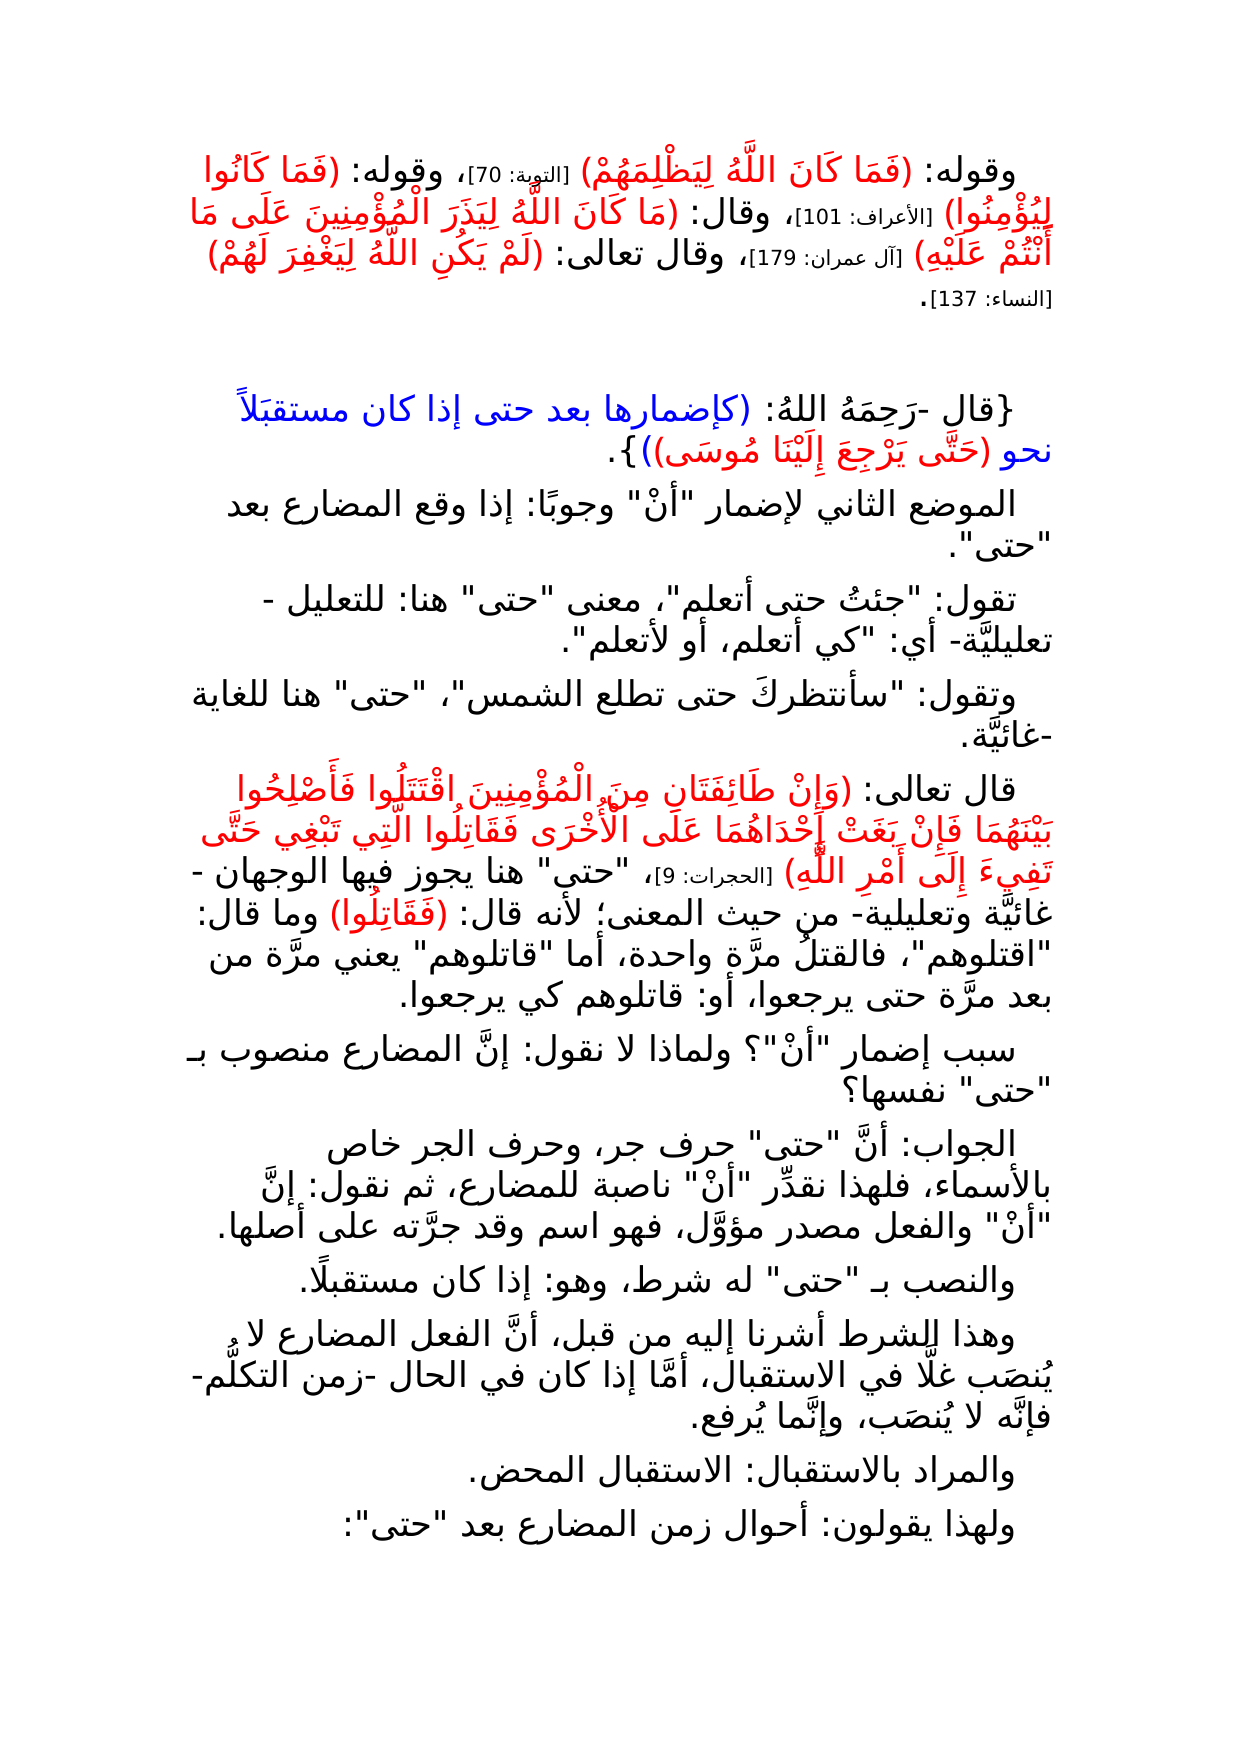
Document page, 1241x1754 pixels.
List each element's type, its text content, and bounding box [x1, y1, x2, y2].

text الجواب: أنَّ "حتى" حرف جر، وحرف الجر خاص بالأسماء، فلهذا نقدِّر "أنْ" ناصبة للمضارع، ثم نقول: إنَّ "أنْ" والفعل مصدر مؤوَّل، فهو اسم وقد جرَّته على أصلها. [187, 1123, 1053, 1247]
text قال تعالى: ﴿وَإِنْ طَائِفَتَانِ مِنَ الْمُؤْمِنِينَ اقْتَتَلُوا فَأَصْلِحُوا بَيْنَهُمَا فَإِنْ بَغَتْ إِحْدَاهُمَا عَلَى الْأُخْرَى فَقَاتِلُوا الَّتِي تَبْغِي حَتَّى تَفِيءَ إِلَى أَمْرِ اللَّهِ﴾ [الحجرات: 9]، "حتى" هنا يجوز فيها الوجهان -غائيَّة وتعليلية- من حيث المعنى؛ لأنه قال: ﴿فَقَاتِلُوا﴾ وما قال: "اقتلوهم"، فالقتلُ مرَّة واحدة، أما "قاتلوهم" يعني مرَّة من بعد مرَّة حتى يرجعوا، أو: قاتلوهم كي يرجعوا. [187, 768, 1053, 1016]
text ولهذا يقولون: أحوال زمن المضارع بعد "حتى": [187, 1503, 1053, 1544]
text الموضع الثاني لإضمار "أنْ" وجوبًا: إذا وقع المضارع بعد "حتى". [187, 483, 1053, 566]
text وهذا الشرط أشرنا إليه من قبل، أنَّ الفعل المضارع لا يُنصَب غلَّا في الاستقبال، أمَّا إذا كان في الحال -زمن التكلُّم- فإنَّه لا يُنصَب، وإنَّما يُرفع. [187, 1313, 1053, 1437]
text والنصب بـ "حتى" له شرط، وهو: إذا كان مستقبلًا. [187, 1259, 1053, 1301]
text والمراد بالاستقبال: الاستقبال المحض. [187, 1449, 1053, 1491]
text {قال -رَحِمَهُ اللهُ: (كإضمارها بعد حتى إذا كان مستقبَلاً نحو ﴿حَتَّى يَرْجِعَ إِلَيْنَا مُوسَى﴾)}. [187, 388, 1053, 471]
text وتقول: "سأنتظركَ حتى تطلع الشمس"، "حتى" هنا للغاية -غائيَّة. [187, 673, 1053, 756]
text تقول: "جئتُ حتى أتعلم"، معنى "حتى" هنا: للتعليل -تعليليَّة- أي: "كي أتعلم، أو لأتعلم". [187, 578, 1053, 661]
text وقوله: ﴿فَمَا كَانَ اللَّهُ لِيَظْلِمَهُمْ﴾ [التوبة: 70]، وقوله: ﴿فَمَا كَانُوا لِيُؤْمِنُوا﴾ [الأعراف: 101]، وقال: ﴿مَا كَانَ اللَّهُ لِيَذَرَ الْمُؤْمِنِينَ عَلَى مَا أَنْتُمْ عَلَيْهِ﴾ [آل عمران: 179]، وقال تعالى: ﴿لَمْ يَكُنِ اللَّهُ لِيَغْفِرَ لَهُمْ﴾ [النساء: 137]. [187, 150, 1053, 315]
text سبب إضمار "أنْ"؟ ولماذا لا نقول: إنَّ المضارع منصوب بـ "حتى" نفسها؟ [187, 1028, 1053, 1111]
